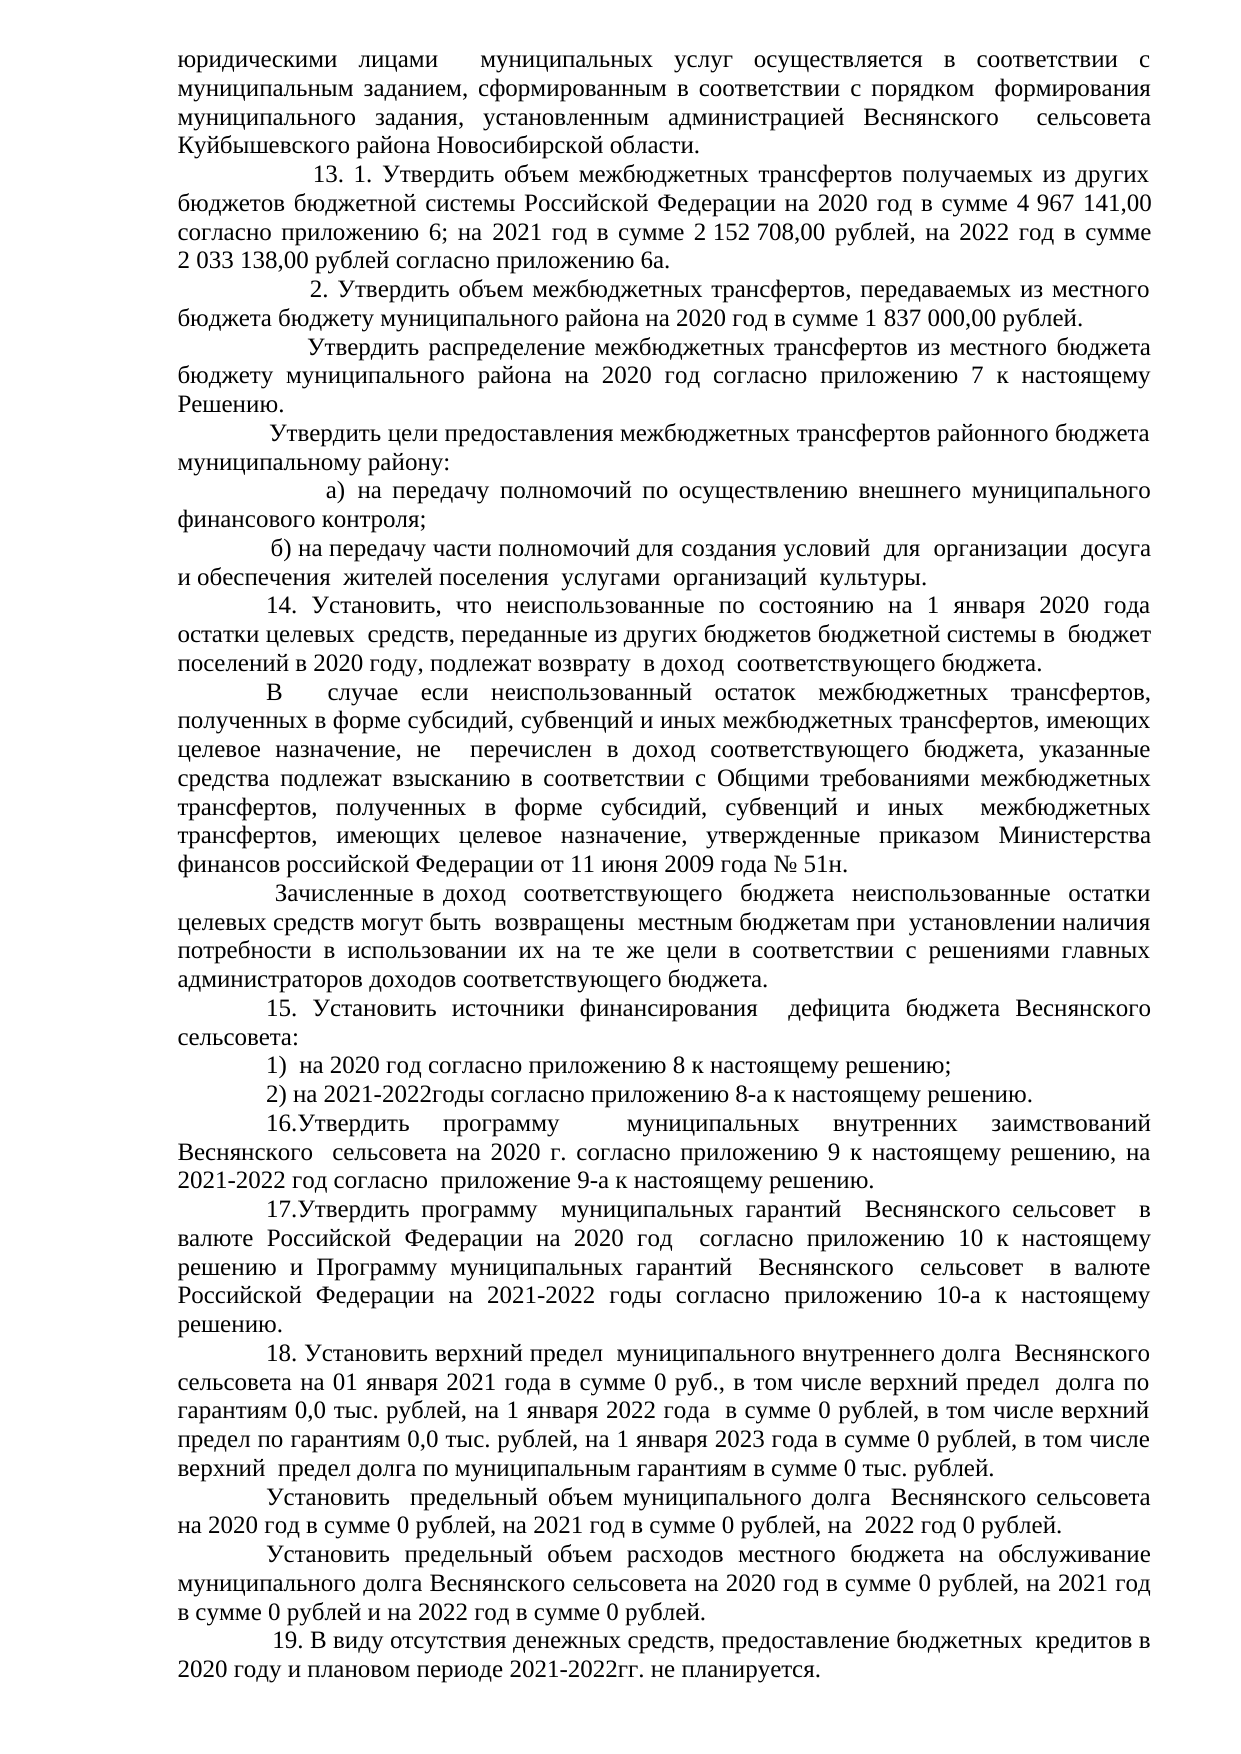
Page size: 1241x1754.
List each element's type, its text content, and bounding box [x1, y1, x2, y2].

text 16.Утвердить программу муниципальных внутренних заимствований Веснянского сельсовета на 2020 г. согласно приложению 9 к настоящему решению, на 2021-2022 год согласно приложение 9-а к настоящему решению. [177, 1108, 1152, 1194]
text а) на передачу полномочий по осуществлению внешнего муниципального финансового контроля; [177, 476, 1152, 533]
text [177, 44, 1152, 159]
text 18. Установить верхний предел муниципального внутреннего долга Веснянского сельсовета на 01 января 2021 года в сумме 0 руб., в том числе верхний предел долга по гарантиям 0,0 тыс. рублей, на 1 января 2022 года в сумме 0 рублей, в том числе верхний предел по гарантиям 0,0 тыс. рублей, на 1 января 2023 года в сумме 0 рублей, в том числе верхний предел долга по муниципальным гарантиям в сумме 0 тыс. рублей. [177, 1338, 1152, 1482]
text 1) на 2020 год согласно приложению 8 к настоящему решению; [177, 1051, 1152, 1079]
text Утвердить распределение межбюджетных трансфертов из местного бюджета бюджету муниципального района на 2020 год согласно приложению 7 к настоящему Решению. [177, 332, 1152, 418]
text 15. Установить источники финансирования дефицита бюджета Веснянского сельсовета: [177, 993, 1152, 1051]
text Установить предельный объем расходов местного бюджета на обслуживание муниципального долга Веснянского сельсовета на 2020 год в сумме 0 рублей, на 2021 год в сумме 0 рублей и на 2022 год в сумме 0 рублей. [177, 1539, 1152, 1626]
text 13. 1. Утвердить объем межбюджетных трансфертов получаемых из других бюджетов бюджетной системы Российской Федерации на 2020 год в сумме 4 967 141,00 согласно приложению 6; на 2021 год в сумме 2 152 708,00 рублей, на 2022 год в сумме 2 033 138,00 рублей согласно приложению 6а. [177, 159, 1152, 274]
text 17.Утвердить программу муниципальных гарантий Веснянского сельсовет в валюте Российской Федерации на 2020 год согласно приложению 10 к настоящему решению и Программу муниципальных гарантий Веснянского сельсовет в валюте Российской Федерации на 2021-2022 годы согласно приложению 10-а к настоящему решению. [177, 1194, 1152, 1338]
text 2. Утвердить объем межбюджетных трансфертов, передаваемых из местного бюджета бюджету муниципального района на 2020 год в сумме 1 837 000,00 рублей. [177, 274, 1152, 332]
text 19. В виду отсутствия денежных средств, предоставление бюджетных кредитов в 2020 году и плановом периоде 2021-2022гг. не планируется. [177, 1626, 1152, 1683]
text б) на передачу части полномочий для создания условий для организации досуга и обеспечения жителей поселения услугами организаций культуры. [177, 533, 1152, 591]
text Зачисленные в доход соответствующего бюджета неиспользованные остатки целевых средств могут быть возвращены местным бюджетам при установлении наличия потребности в использовании их на те же цели в соответствии с решениями главных администраторов доходов соответствующего бюджета. [177, 878, 1152, 993]
text 2) на 2021-2022годы согласно приложению 8-а к настоящему решению. [177, 1079, 1152, 1108]
text 14. Установить, что неиспользованные по состоянию на 1 января 2020 года остатки целевых средств, переданные из других бюджетов бюджетной системы в бюджет поселений в 2020 году, подлежат возврату в доход соответствующего бюджета. [177, 591, 1152, 677]
text В случае если неиспользованный остаток межбюджетных трансфертов, полученных в форме субсидий, субвенций и иных межбюджетных трансфертов, имеющих целевое назначение, не перечислен в доход соответствующего бюджета, указанные средства подлежат взысканию в соответствии с Общими требованиями межбюджетных трансфертов, полученных в форме субсидий, субвенций и иных межбюджетных трансфертов, имеющих целевое назначение, утвержденные приказом Министерства финансов российской Федерации от 11 июня 2009 года № 51н. [177, 677, 1152, 878]
text Установить предельный объем муниципального долга Веснянского сельсовета на 2020 год в сумме 0 рублей, на 2021 год в сумме 0 рублей, на 2022 год 0 рублей. [177, 1482, 1152, 1539]
text Утвердить цели предоставления межбюджетных трансфертов районного бюджета муниципальному району: [177, 418, 1152, 476]
